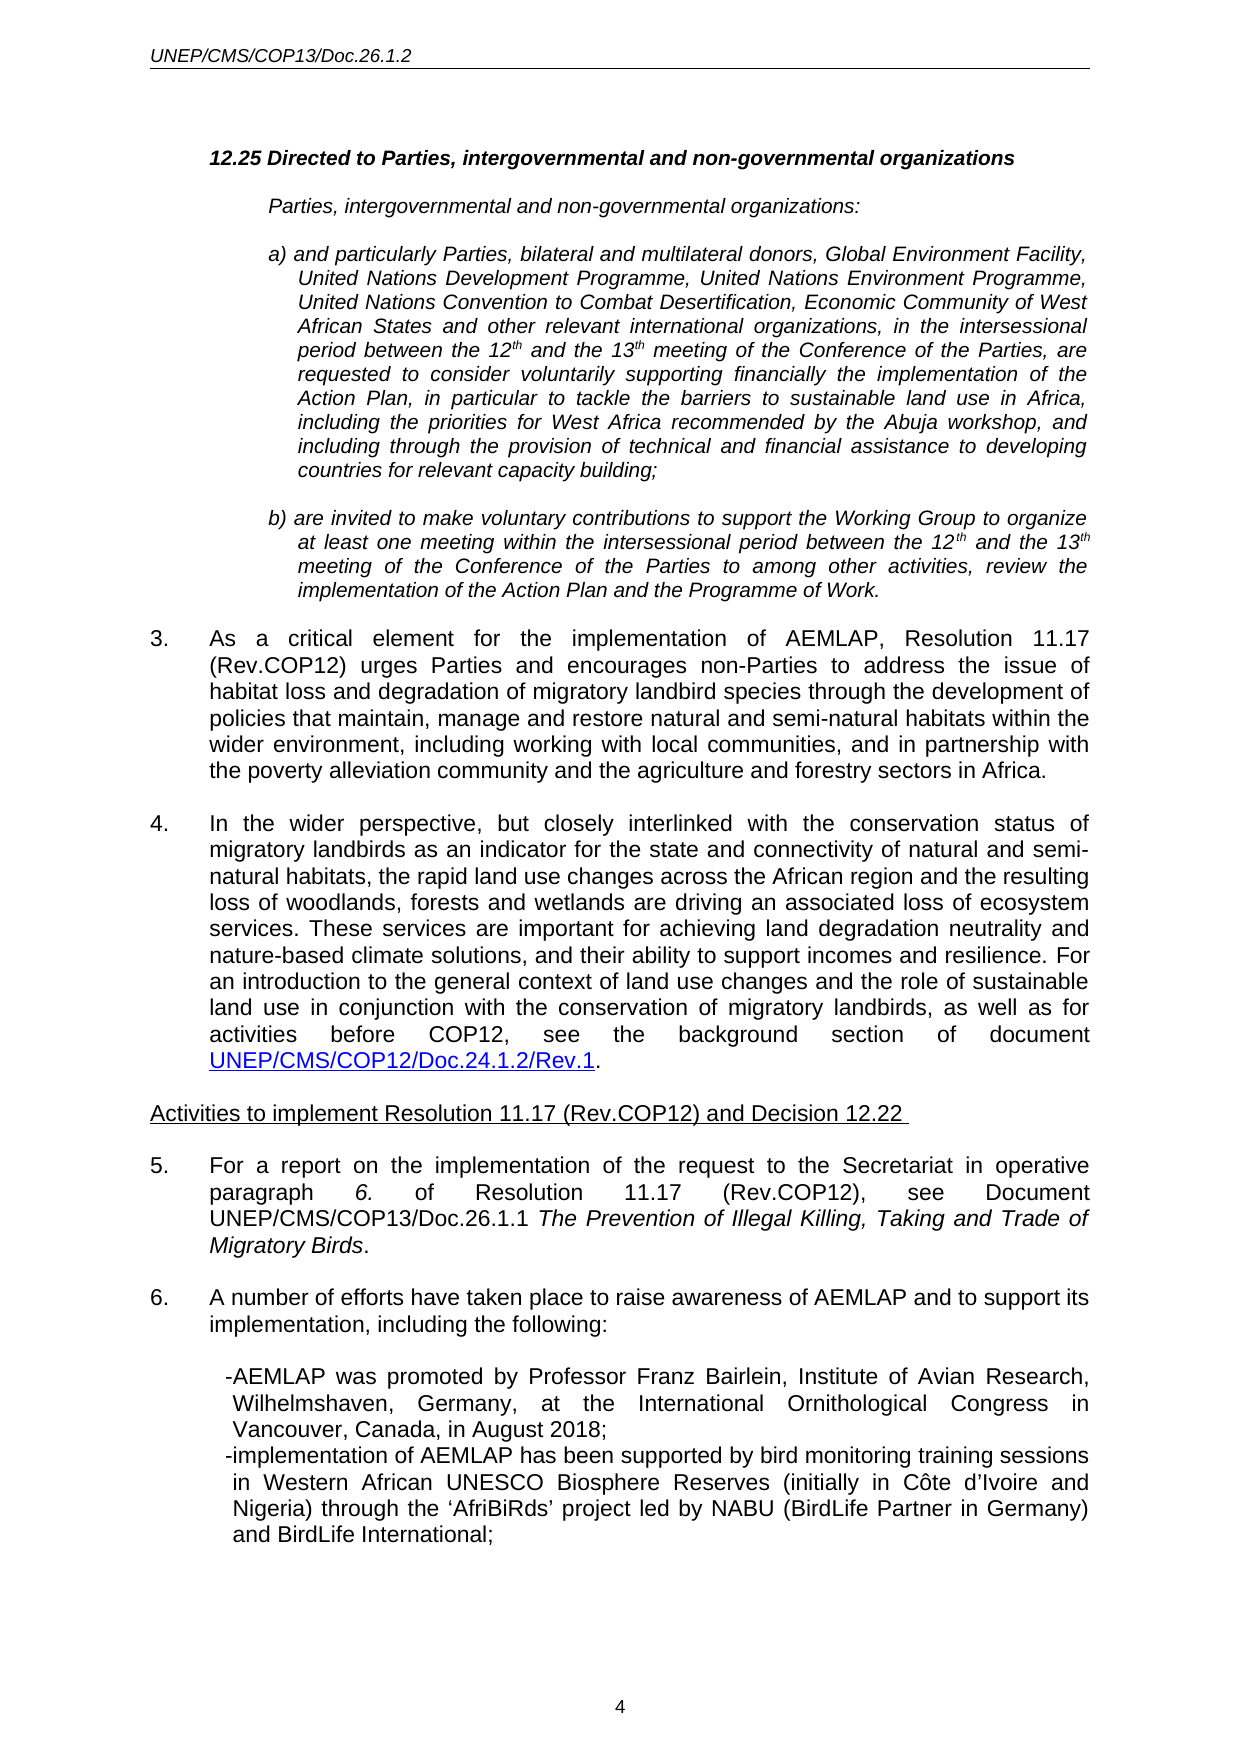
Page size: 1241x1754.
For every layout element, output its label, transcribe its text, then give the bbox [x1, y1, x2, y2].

text Activities to implement Resolution 11.17 (Rev.COP12) and Decision 12.22 [150, 1100, 1090, 1126]
list -AEMLAP was promoted by Professor Franz Bairlein, Institute of Avian Research, Wilhelmshaven, Germany, at the International Ornithological Congress in Vancouver, Canada, in August 2018; [225, 1363, 1090, 1442]
list A number of efforts have taken place to raise awareness of AEMLAP and to support its implementation, including the following: [150, 1284, 1090, 1337]
list As a critical element for the implementation of AEMLAP, Resolution 11.17 (Rev.COP12) urges Parties and encourages non-Parties to address the issue of habitat loss and degradation of migratory landbird species through the development of policies that maintain, manage and restore natural and semi-natural habitats within the wider environment, including working with local communities, and in partnership with the poverty alleviation community and the agriculture and forestry sectors in Africa. [150, 625, 1090, 783]
list -implementation of AEMLAP has been supported by bird monitoring training sessions in Western African UNESCO Biosphere Reserves (initially in Côte d’Ivoire and Nigeria) through the ‘AfriBiRds’ project led by NABU (BirdLife Partner in Germany) and BirdLife International; [225, 1442, 1090, 1548]
list For a report on the implementation of the request to the Secretariat in operative paragraph 6. of Resolution 11.17 (Rev.COP12), see Document UNEP/CMS/COP13/Doc.26.1.1 The Prevention of Illegal Killing, Taking and Trade of Migratory Birds. [150, 1152, 1090, 1258]
list In the wider perspective, but closely interlinked with the conservation status of migratory landbirds as an indicator for the state and connectivity of natural and semi-natural habitats, the rapid land use changes across the African region and the resulting loss of woodlands, forests and wetlands are driving an associated loss of ecosystem services. These services are important for achieving land degradation neutrality and nature-based climate solutions, and their ability to support incomes and resilience. For an introduction to the general context of land use changes and the role of sustainable land use in conjunction with the conservation of migratory landbirds, as well as for activities before COP12, see the background section of document UNEP/CMS/COP12/Doc.24.1.2/Rev.1. [150, 810, 1090, 1073]
list b) are invited to make voluntary contributions to support the Working Group to organize at least one meeting within the intersessional period between the 12th and the 13th meeting of the Conference of the Parties to among other activities, review the implementation of the Action Plan and the Programme of Work. [268, 506, 1090, 601]
list a) and particularly Parties, bilateral and multilateral donors, Global Environment Facility, United Nations Development Programme, United Nations Environment Programme, United Nations Convention to Combat Desertification, Economic Community of West African States and other relevant international organizations, in the intersessional period between the 12th and the 13th meeting of the Conference of the Parties, are requested to consider voluntarily supporting financially the implementation of the Action Plan, in particular to tackle the barriers to sustainable land use in Africa, including the priorities for West Africa recommended by the Abuja workshop, and including through the provision of technical and financial assistance to developing countries for relevant capacity building; [268, 242, 1090, 482]
list 12.25 Directed to Parties, intergovernmental and non-governmental organizations [209, 146, 1090, 170]
list Parties, intergovernmental and non-governmental organizations: [268, 194, 1090, 218]
